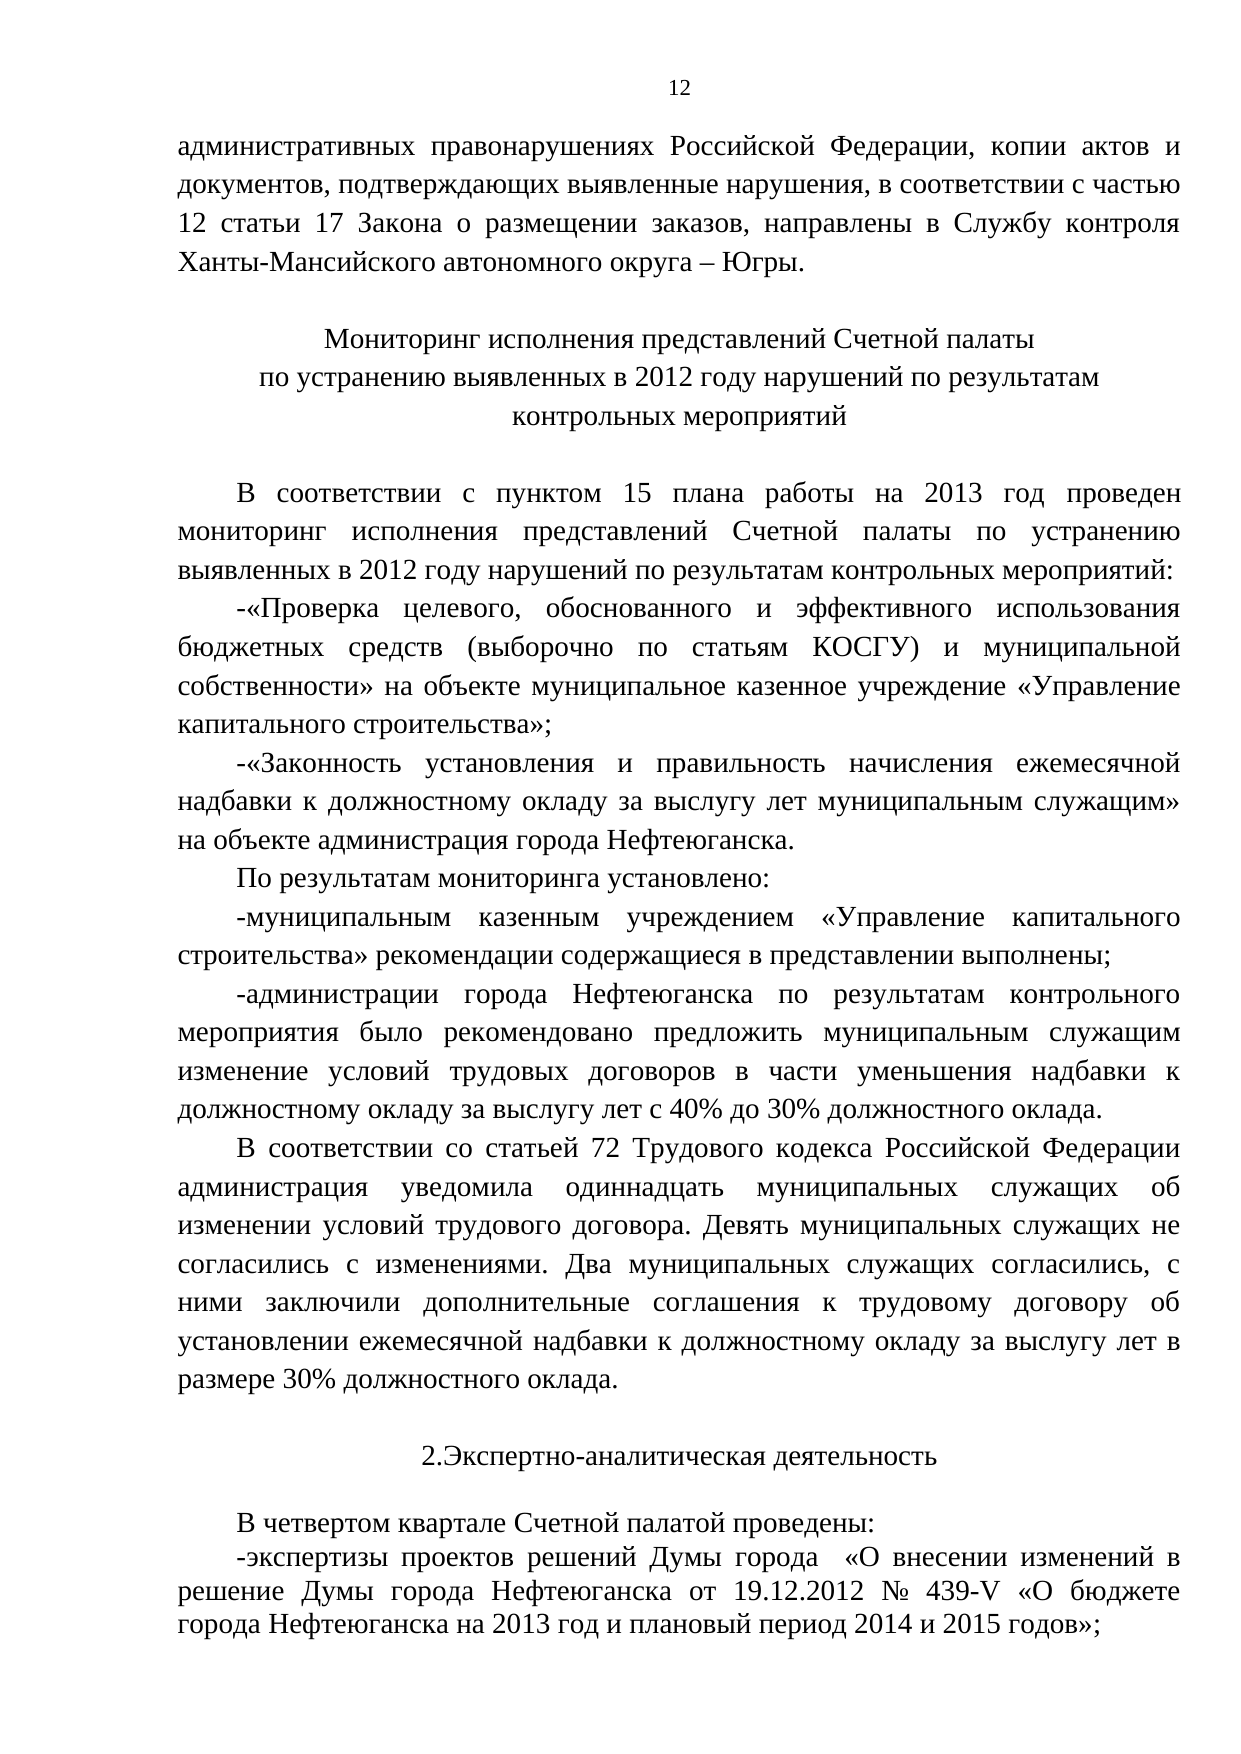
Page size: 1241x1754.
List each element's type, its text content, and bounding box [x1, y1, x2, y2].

text -экспертизы проектов решений Думы города «О внесении изменений в решение Думы города Нефтеюганска от 19.12.2012 № 439-V «О бюджете города Нефтеюганска на 2013 год и плановый период 2014 и 2015 годов»; [177, 1539, 1181, 1640]
text В соответствии со статьей 72 Трудового кодекса Российской Федерации администрация уведомила одиннадцать муниципальных служащих об изменении условий трудового договора. Девять муниципальных служащих не согласились с изменениями. Два муниципальных служащих согласились, с ними заключили дополнительные соглашения к трудовому договору об установлении ежемесячной надбавки к должностному окладу за выслугу лет в размере 30% должностного оклада. [177, 1130, 1181, 1395]
text -администрации города Нефтеюганска по результатам контрольного мероприятия было рекомендовано предложить муниципальным служащим изменение условий трудовых договоров в части уменьшения надбавки к должностному окладу за выслугу лет с 40% до 30% должностного оклада. [177, 976, 1181, 1125]
text -муниципальным казенным учреждением «Управление капитального строительства» рекомендации содержащиеся в представлении выполнены; [177, 899, 1181, 971]
text По результатам мониторинга установлено: [177, 860, 1181, 894]
text -«Проверка целевого, обоснованного и эффективного использования бюджетных средств (выборочно по статьям КОСГУ) и муниципальной собственности» на объекте муниципальное казенное учреждение «Управление капитального строительства»; [177, 591, 1181, 740]
text В четвертом квартале Счетной палатой проведены: [177, 1506, 1181, 1539]
text по устранению выявленных в 2012 году нарушений по результатам контрольных мероприятий [177, 359, 1181, 431]
text 2.Экспертно-аналитическая деятельность [177, 1438, 1181, 1472]
text В соответствии с пунктом 15 плана работы на 2013 год проведен мониторинг исполнения представлений Счетной палаты по устранению выявленных в 2012 году нарушений по результатам контрольных мероприятий: [177, 475, 1181, 586]
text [177, 128, 1181, 277]
text Мониторинг исполнения представлений Счетной палаты [177, 321, 1181, 354]
text -«Законность установления и правильность начисления ежемесячной надбавки к должностному окладу за выслугу лет муниципальным служащим» на объекте администрация города Нефтеюганска. [177, 745, 1181, 855]
